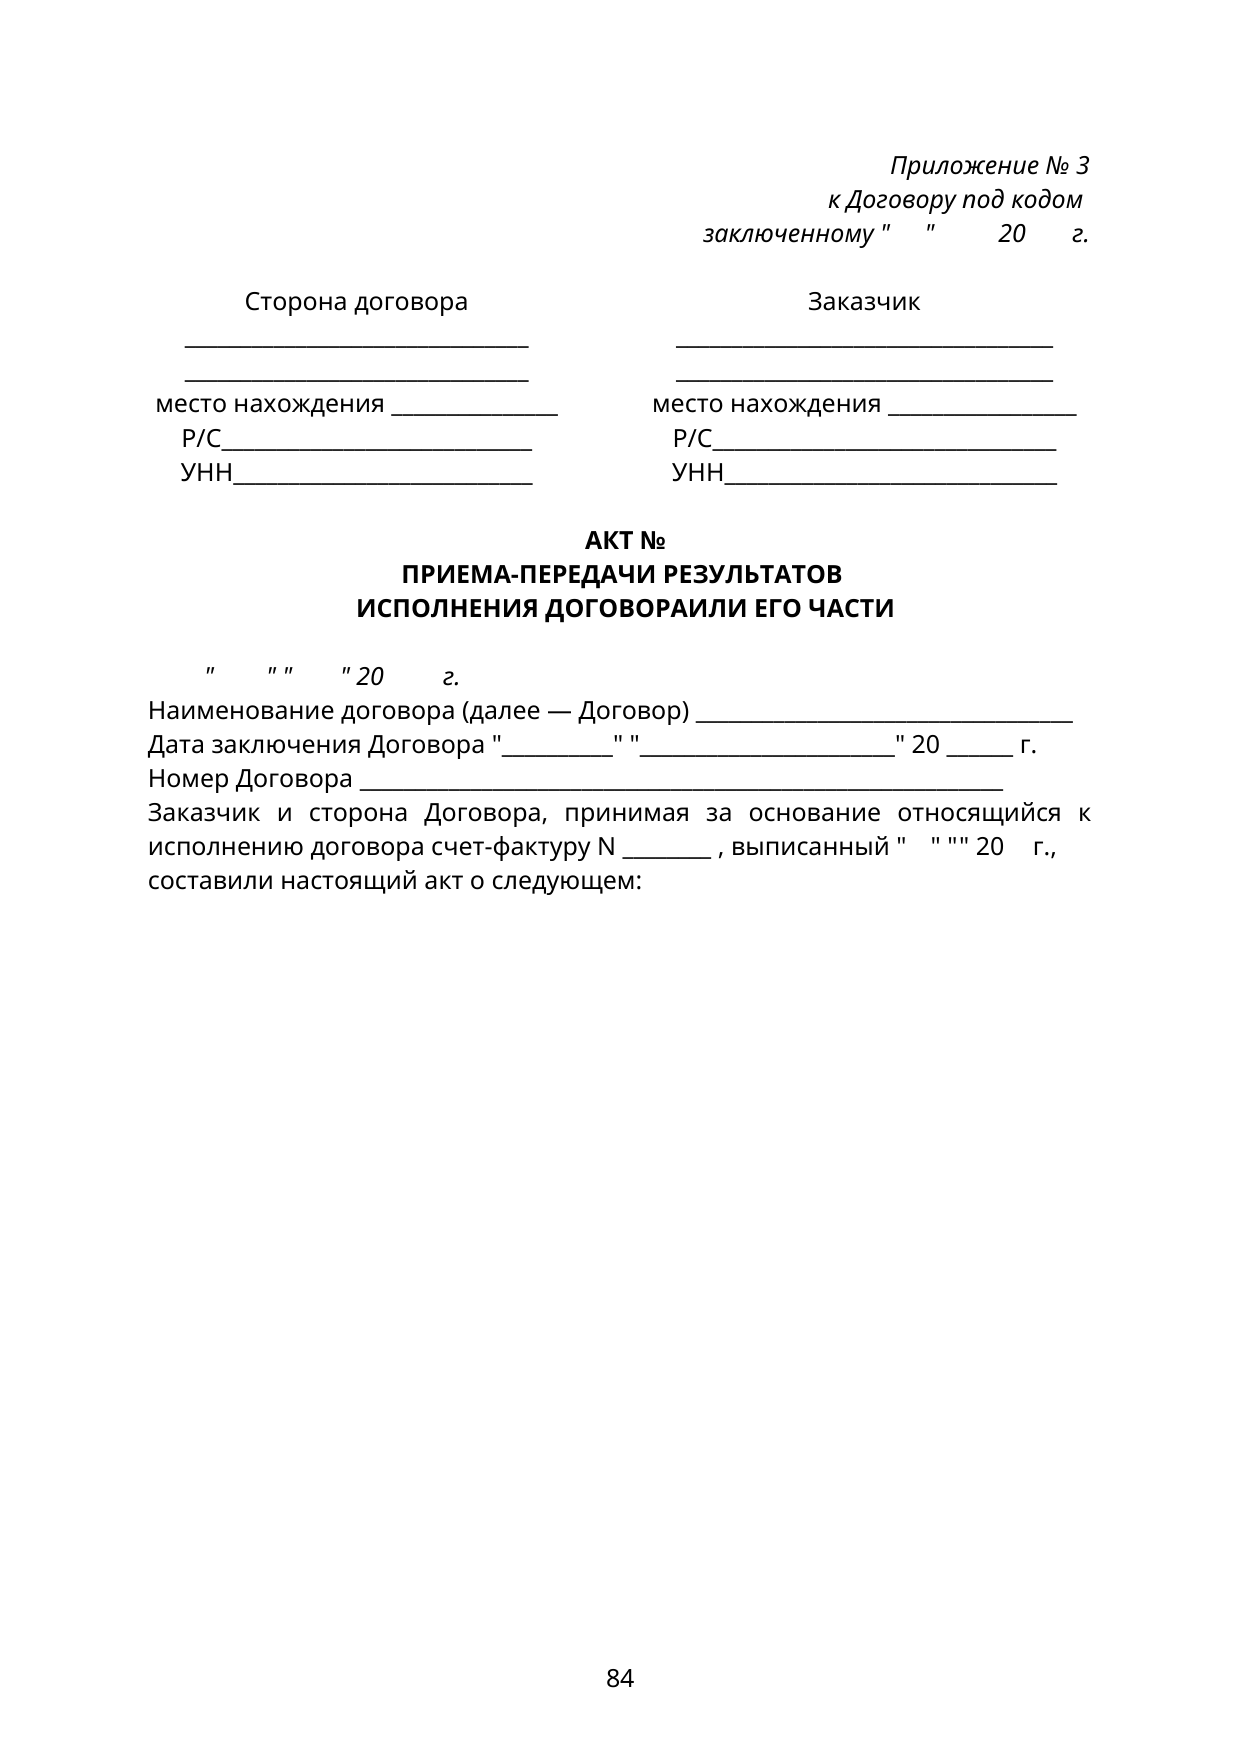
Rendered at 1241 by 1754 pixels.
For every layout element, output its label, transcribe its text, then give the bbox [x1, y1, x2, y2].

text к Договору под кодом заключенному " " 20 г. [148, 182, 1092, 250]
table_header Заказчик __________________________________ __________________________________ место нахождения _________________ Р/С_______________________________ УНН______________________________ [601, 284, 1128, 488]
text АКТ № [207, 522, 1044, 556]
text " " " " 20 г. [148, 659, 1092, 693]
text Заказчик и сторона Договора, принимая за основание относящийся к исполнению договора счет-фактуру N ________ , выписанный " " " " 20 г., составили настоящий акт о следующем: [148, 795, 1092, 897]
text Наименование договора (далее — Договор) __________________________________ [148, 693, 1092, 727]
text ПРИЕМА-ПЕРЕДАЧИ РЕЗУЛЬТАТОВ ИСПОЛНЕНИЯ ДОГОВОРАИЛИ ЕГО ЧАСТИ [207, 556, 1044, 624]
table_header Сторона договора _______________________________ _______________________________ место нахождения _______________ Р/С____________________________ УНН___________________________ [112, 284, 601, 488]
text Приложение № 3 [148, 148, 1092, 182]
text Дата заключения Договора "__________" "_______________________" 20 ______ г. [148, 727, 1092, 761]
text Номер Договора __________________________________________________________ [148, 761, 1092, 795]
